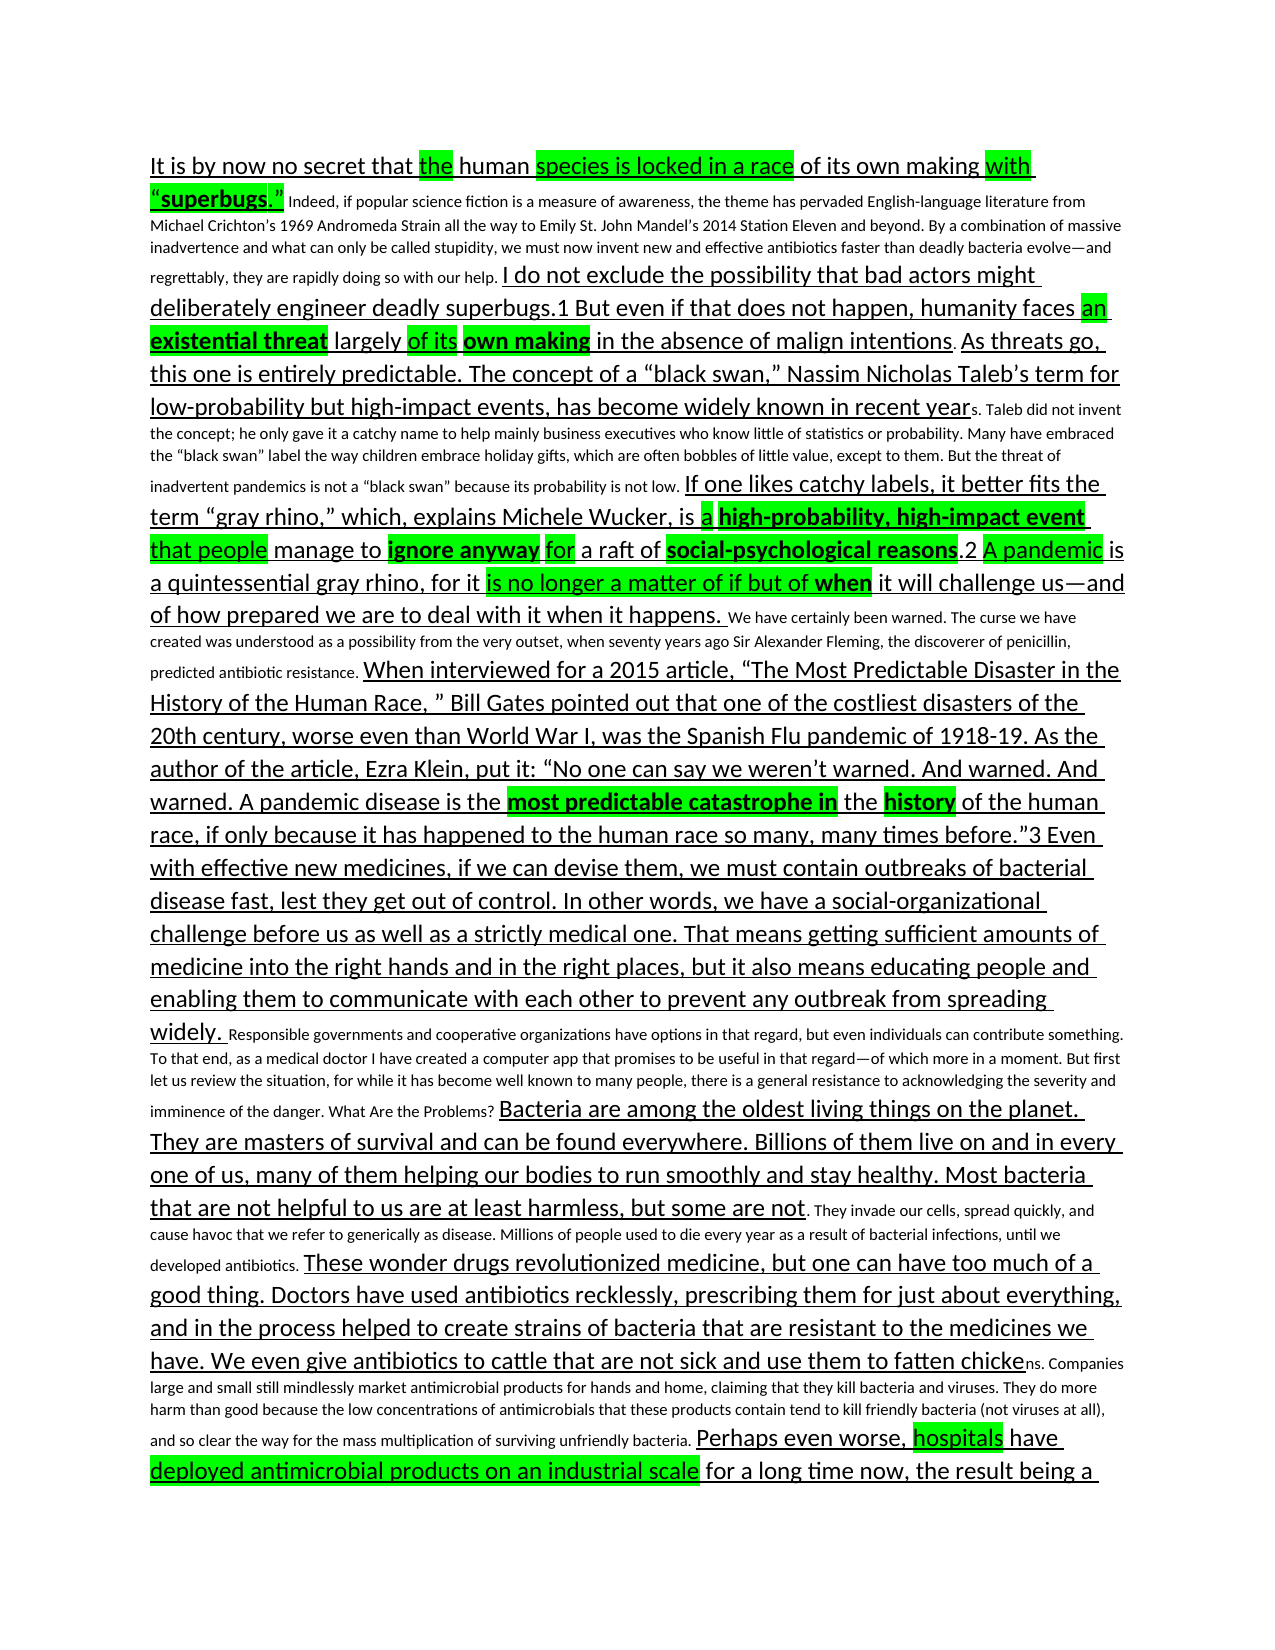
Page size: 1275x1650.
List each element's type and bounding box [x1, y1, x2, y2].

text [150, 594, 1125, 1486]
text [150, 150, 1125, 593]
